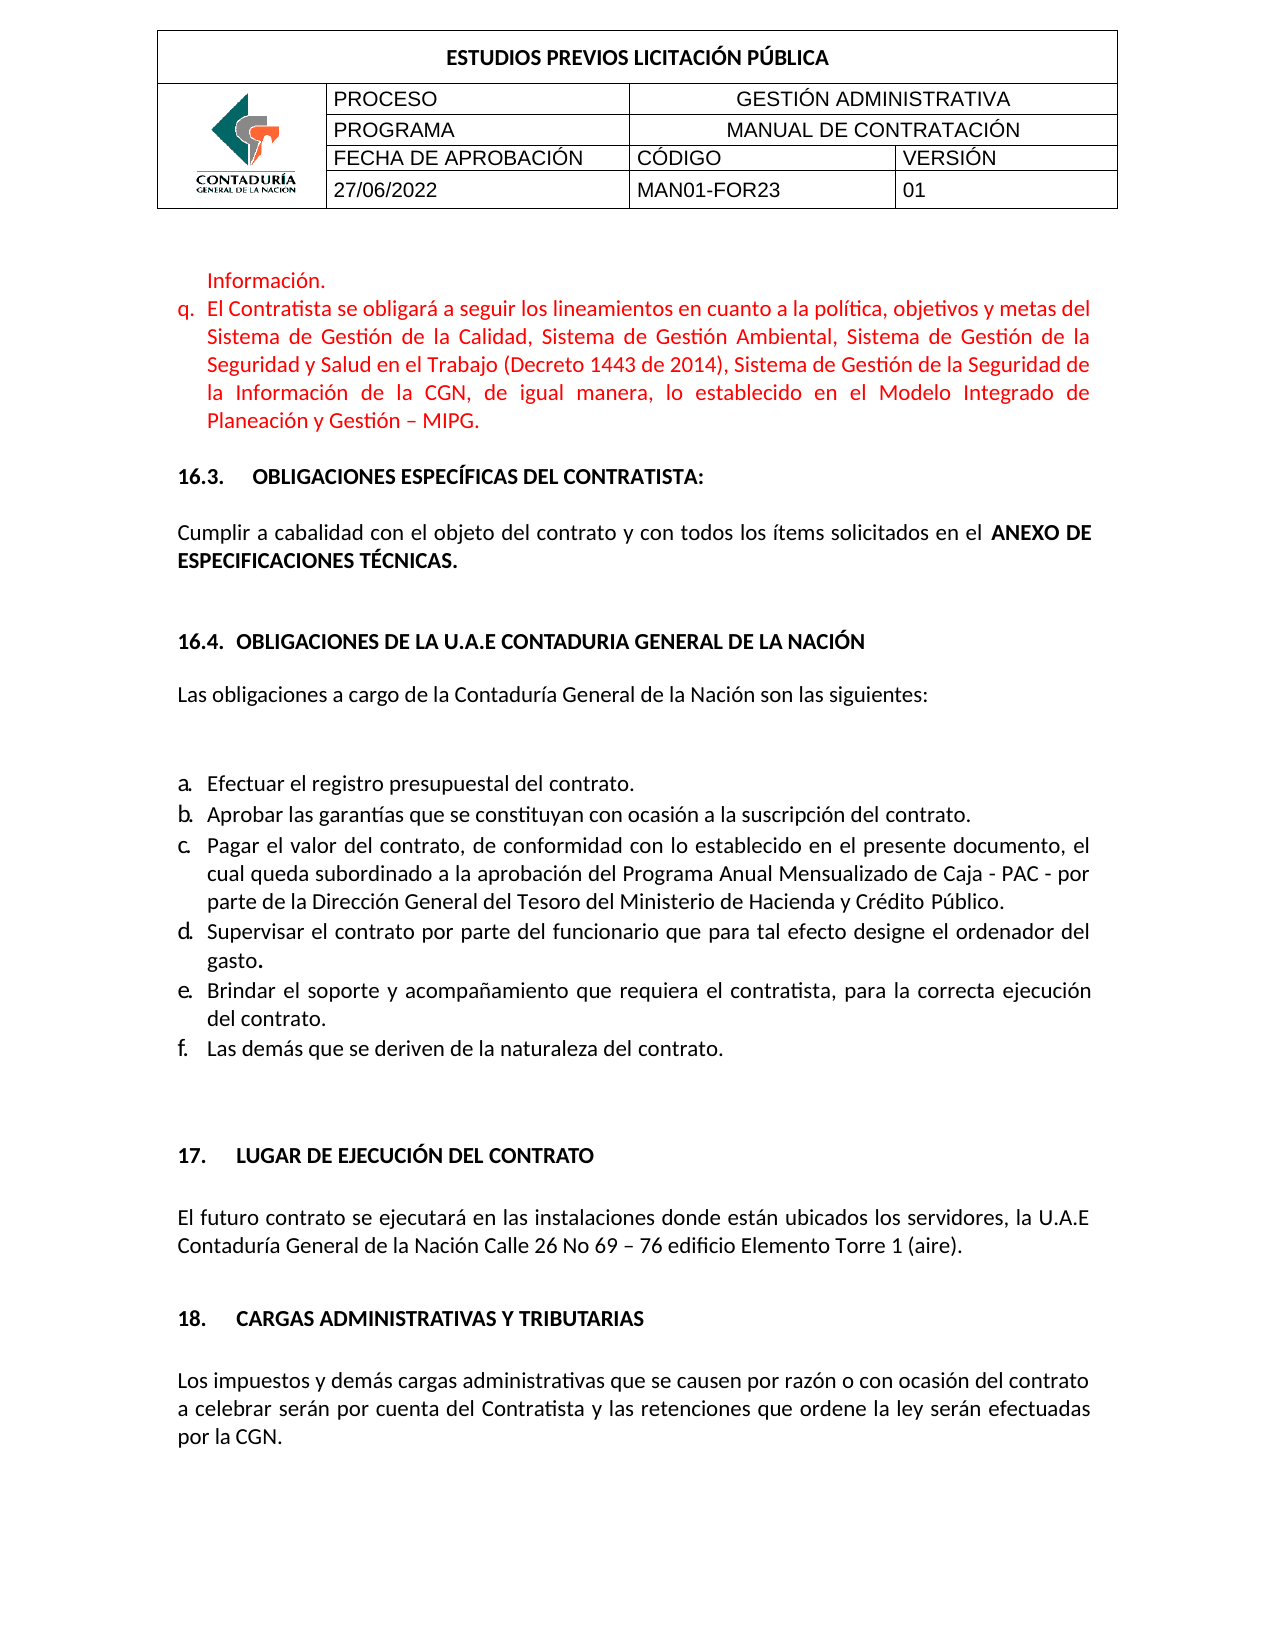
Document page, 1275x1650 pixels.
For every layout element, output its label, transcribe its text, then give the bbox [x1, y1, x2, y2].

subtitle CARGAS ADMINISTRATIVAS Y TRIBUTARIAS [177, 1304, 1092, 1332]
subtitle Las obligaciones a cargo de la Contaduría General de la Nación son las siguientes: [177, 680, 1092, 708]
list Las demás que se deriven de la naturaleza del contrato. [177, 1032, 1092, 1063]
picture [178, 85, 313, 198]
list Aprobar las garantías que se constituyan con ocasión a la suscripción del contrato. [177, 798, 1092, 829]
text El futuro contrato se ejecutará en las instalaciones donde están ubicados los servidores, la U.A.E Contaduría General de la Nación Calle 26 No 69 – 76 edificio Elemento Torre 1 (aire). [177, 1203, 1092, 1259]
list Brindar el soporte y acompañamiento que requiera el contratista, para la correcta ejecución del contrato. [177, 974, 1092, 1032]
list Cumplir a cabalidad con el objeto del contrato y con todos los ítems solicitados en el ANEXO DE ESPECIFICACIONES TÉCNICAS. [177, 518, 1092, 574]
list Efectuar el registro presupuestal del contrato. [177, 768, 1092, 798]
list El Contratista se obligará a seguir los lineamientos en cuanto a la política, objetivos y metas del Sistema de Gestión de la Calidad, Sistema de Gestión Ambiental, Sistema de Gestión de la Seguridad y Salud en el Trabajo (Decreto 1443 de 2014), Sistema de Gestión de la Seguridad de la Información de la CGN, de igual manera, lo establecido en el Modelo Integrado de Planeación y Gestión – MIPG. [177, 294, 1092, 434]
subtitle OBLIGACIONES DE LA U.A.E CONTADURIA GENERAL DE LA NACIÓN [177, 627, 1092, 655]
subtitle LUGAR DE EJECUCIÓN DEL CONTRATO [177, 1141, 1092, 1169]
list Norma Técnica Colombiana NTC ISO IEC 27001:2013. Sistemas de Gestión de la Seguridad de la Información. [177, 266, 1092, 294]
text Los impuestos y demás cargas administrativas que se causen por razón o con ocasión del contrato a celebrar serán por cuenta del Contratista y las retenciones que ordene la ley serán efectuadas por la CGN. [177, 1366, 1092, 1450]
list Supervisar el contrato por parte del funcionario que para tal efecto designe el ordenador del gasto. [177, 915, 1092, 974]
list Pagar el valor del contrato, de conformidad con lo establecido en el presente documento, el cual queda subordinado a la aprobación del Programa Anual Mensualizado de Caja - PAC - por parte de la Dirección General del Tesoro del Ministerio de Hacienda y Crédito Público. [177, 829, 1092, 915]
list OBLIGACIONES ESPECÍFICAS DEL CONTRATISTA: [177, 462, 1092, 490]
